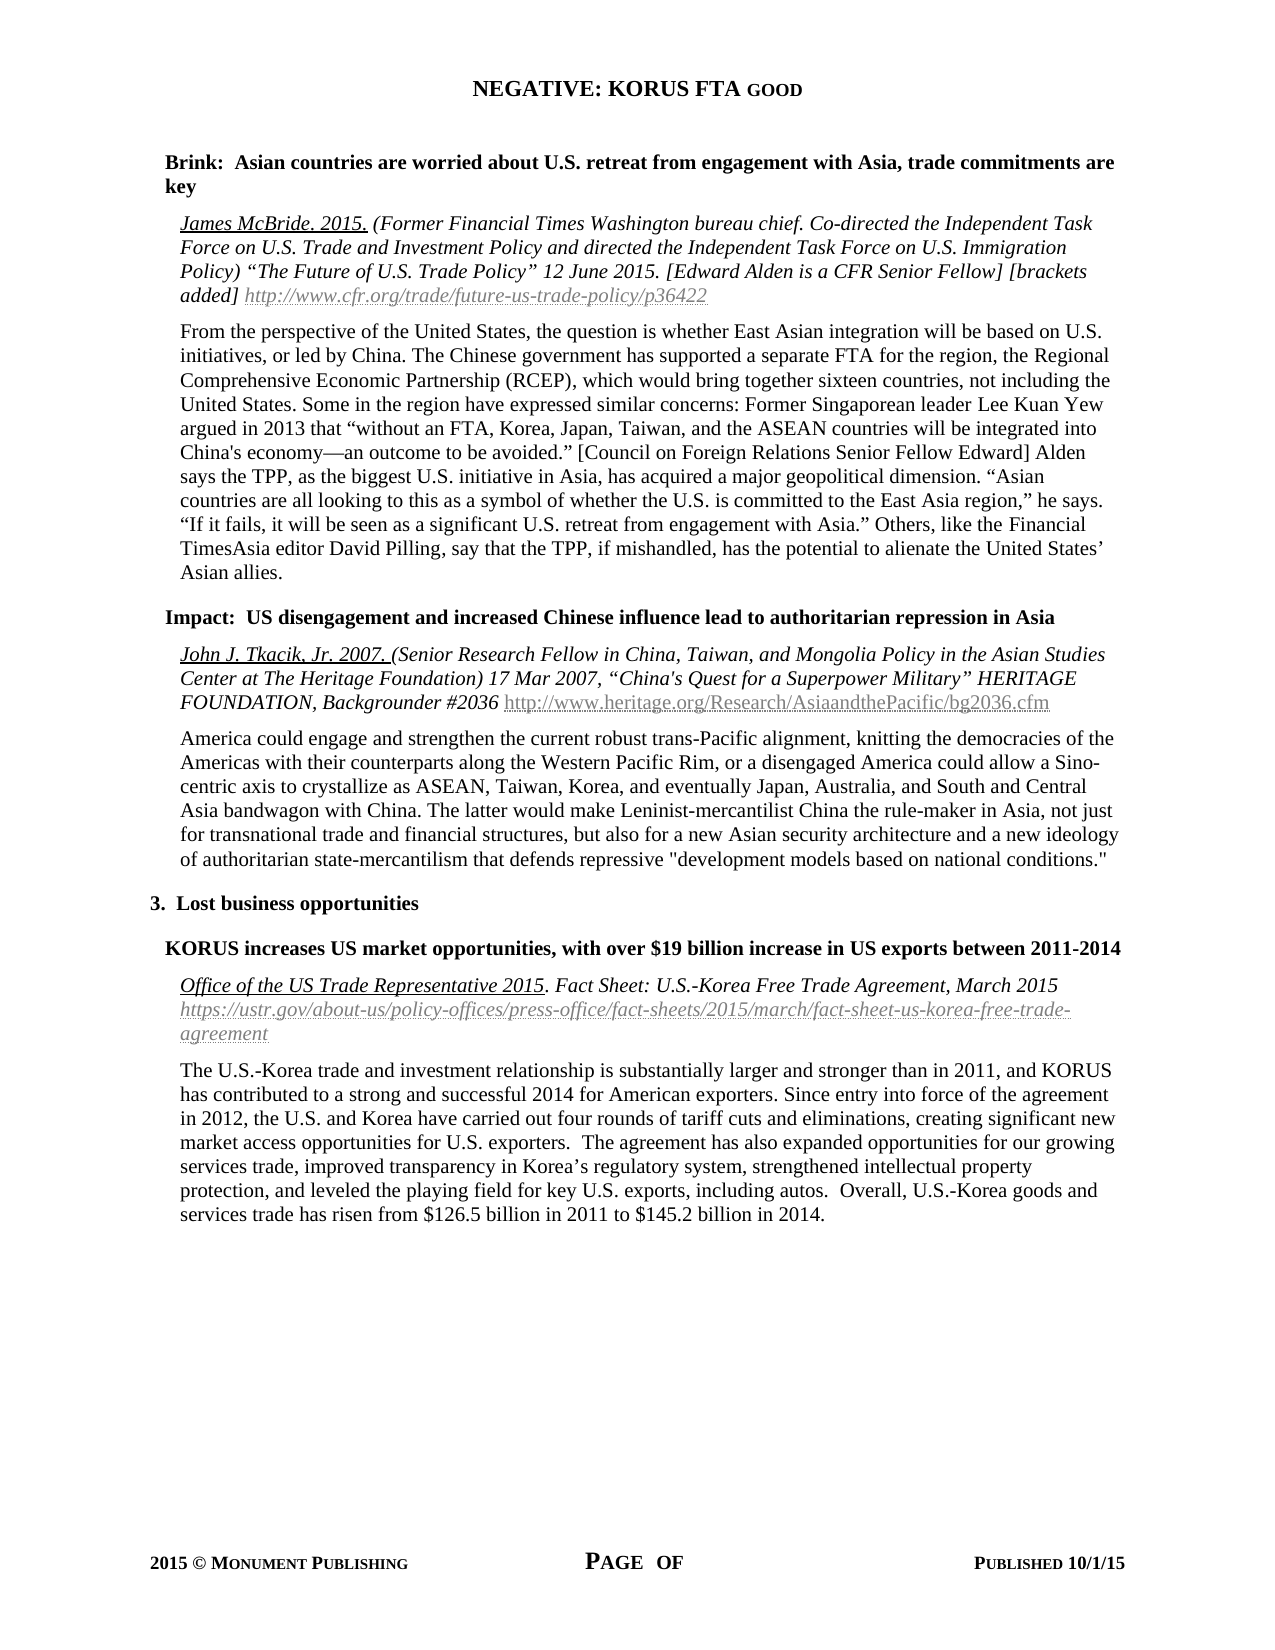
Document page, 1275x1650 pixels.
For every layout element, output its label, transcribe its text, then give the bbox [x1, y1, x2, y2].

text Brink: Asian countries are worried about U.S. retreat from engagement with Asia, trade commitments are key [165, 150, 1125, 198]
text Impact: US disengagement and increased Chinese influence lead to authoritarian repression in Asia [165, 605, 1125, 629]
text KORUS increases US market opportunities, with over $19 billion increase in US exports between 2011-2014 [165, 936, 1125, 960]
text 3. Lost business opportunities [150, 891, 1125, 915]
text The U.S.-Korea trade and investment relationship is substantially larger and stronger than in 2011, and KORUS has contributed to a strong and successful 2014 for American exporters. Since entry into force of the agreement in 2012, the U.S. and Korea have carried out four rounds of tariff cuts and eliminations, creating significant new market access opportunities for U.S. exporters. The agreement has also expanded opportunities for our growing services trade, improved transparency in Korea’s regulatory system, strengthened intellectual property protection, and leveled the playing field for key U.S. exports, including autos. Overall, U.S.-Korea goods and services trade has risen from $126.5 billion in 2011 to $145.2 billion in 2014. [180, 1057, 1125, 1226]
text America could engage and strengthen the current robust trans-Pacific alignment, knitting the democracies of the Americas with their counterparts along the Western Pacific Rim, or a disengaged America could allow a Sino-centric axis to crystallize as ASEAN, Taiwan, Korea, and eventually Japan, Australia, and South and Central Asia bandwagon with China. The latter would make Leninist-mercantilist China the rule-maker in Asia, not just for transnational trade and financial structures, but also for a new Asian security architecture and a new ideology of authoritarian state-mercantilism that defends repressive "development models based on national conditions." [180, 726, 1125, 871]
text From the perspective of the United States, the question is whether East Asian integration will be based on U.S. initiatives, or led by China. The Chinese government has supported a separate FTA for the region, the Regional Comprehensive Economic Partnership (RCEP), which would bring together sixteen countries, not including the United States. Some in the region have expressed similar concerns: Former Singaporean leader Lee Kuan Yew argued in 2013 that “without an FTA, Korea, Japan, Taiwan, and the ASEAN countries will be integrated into China's economy—an outcome to be avoided.” [Council on Foreign Relations Senior Fellow Edward] Alden says the TPP, as the biggest U.S. initiative in Asia, has acquired a major geopolitical dimension. “Asian countries are all looking to this as a symbol of whether the U.S. is committed to the East Asia region,” he says. “If it fails, it will be seen as a significant U.S. retreat from engagement with Asia.” Others, like the Financial TimesAsia editor David Pilling, say that the TPP, if mishandled, has the potential to alienate the United States’ Asian allies. [180, 319, 1125, 584]
text John J. Tkacik, Jr. 2007. (Senior Research Fellow in China, Taiwan, and Mongolia Policy in the Asian Studies Center at The Heritage Foundation) 17 Mar 2007, “China's Quest for a Superpower Military” HERITAGE FOUNDATION, Backgrounder #2036 http://www.heritage.org/Research/AsiaandthePacific/bg2036.cfm [180, 641, 1125, 714]
text James McBride. 2015. (Former Financial Times Washington bureau chief. Co-directed the Independent Task Force on U.S. Trade and Investment Policy and directed the Independent Task Force on U.S. Immigration Policy) “The Future of U.S. Trade Policy” 12 June 2015. [Edward Alden is a CFR Senior Fellow] [brackets added] http://www.cfr.org/trade/future-us-trade-policy/p36422 [180, 211, 1125, 307]
text Office of the US Trade Representative 2015. Fact Sheet: U.S.-Korea Free Trade Agreement, March 2015 https://ustr.gov/about-us/policy-offices/press-office/fact-sheets/2015/march/fact-sheet-us-korea-free-trade-agreement [180, 973, 1125, 1045]
